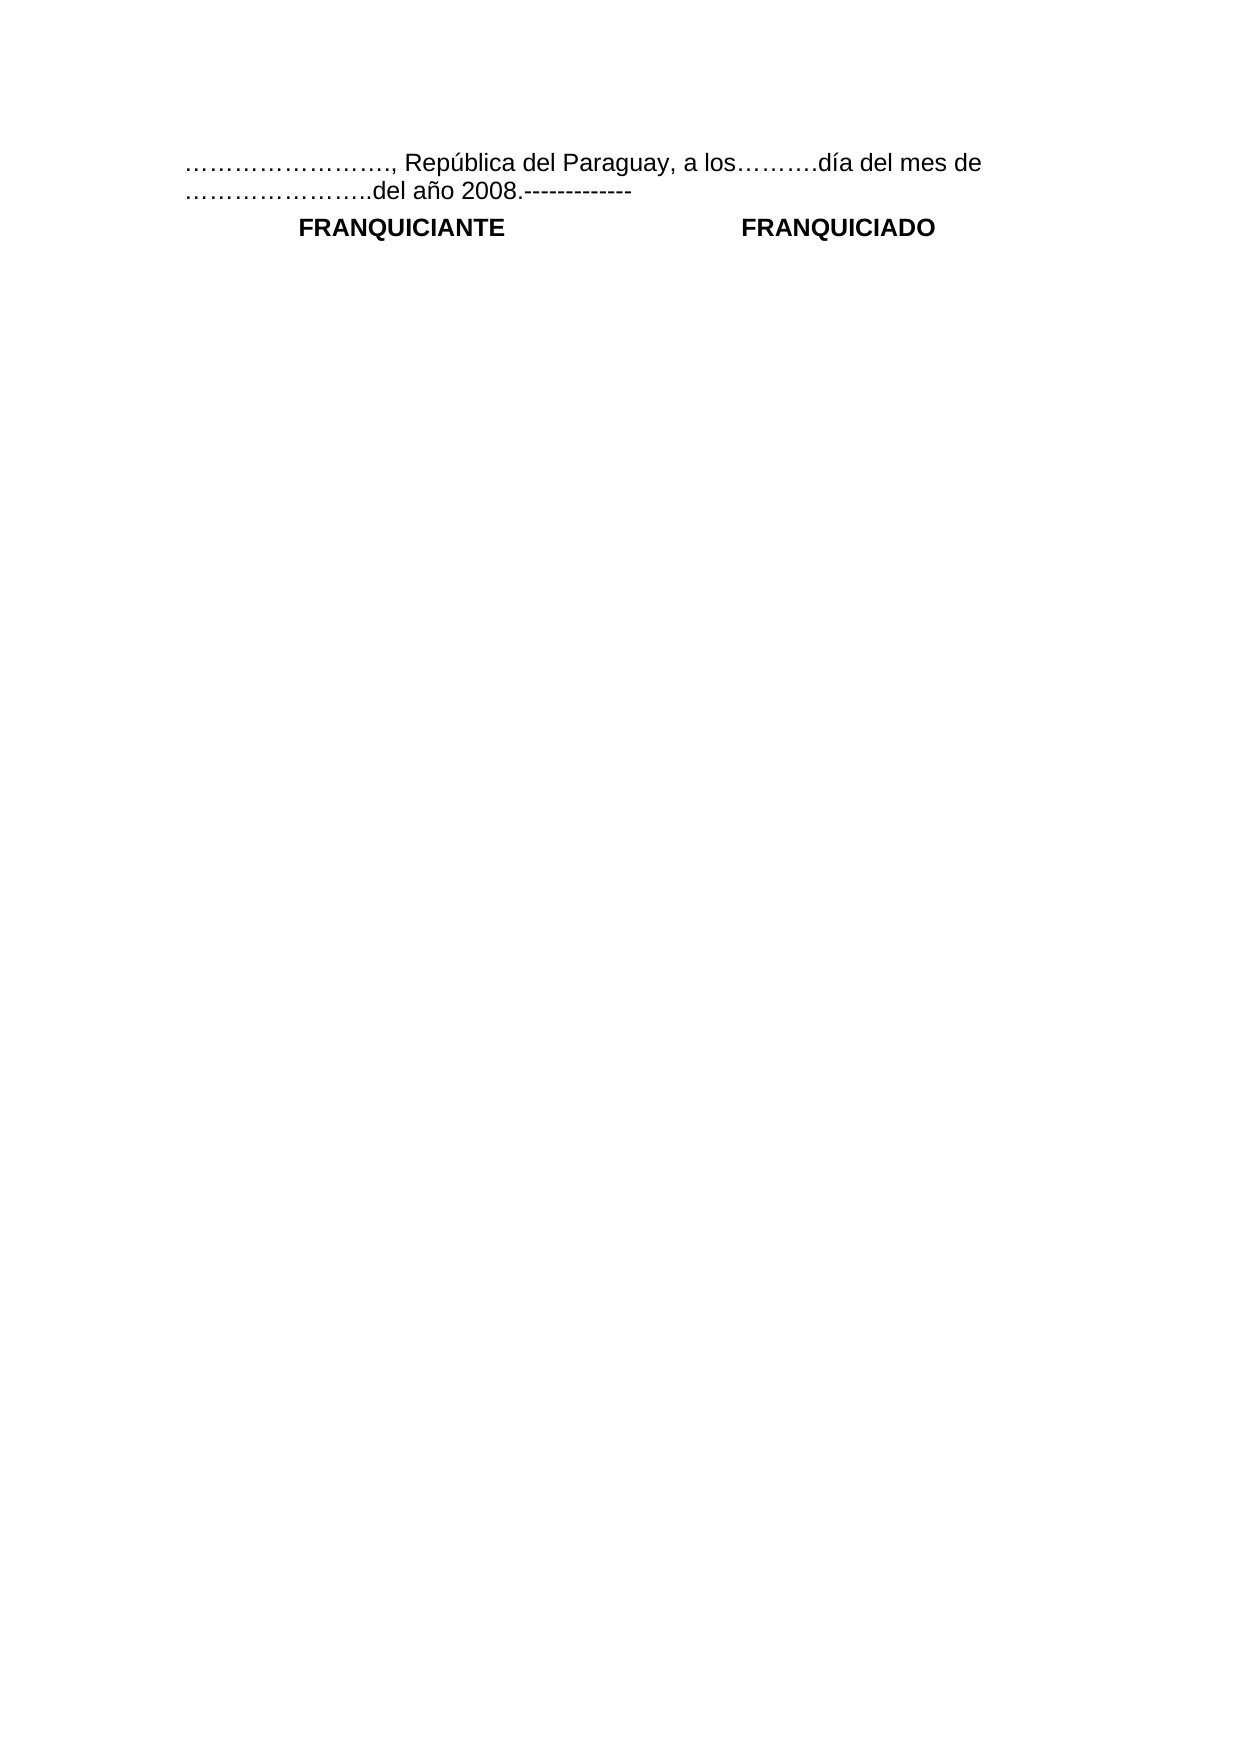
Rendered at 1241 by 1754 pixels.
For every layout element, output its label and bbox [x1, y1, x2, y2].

table_cell [177, 148, 1063, 243]
